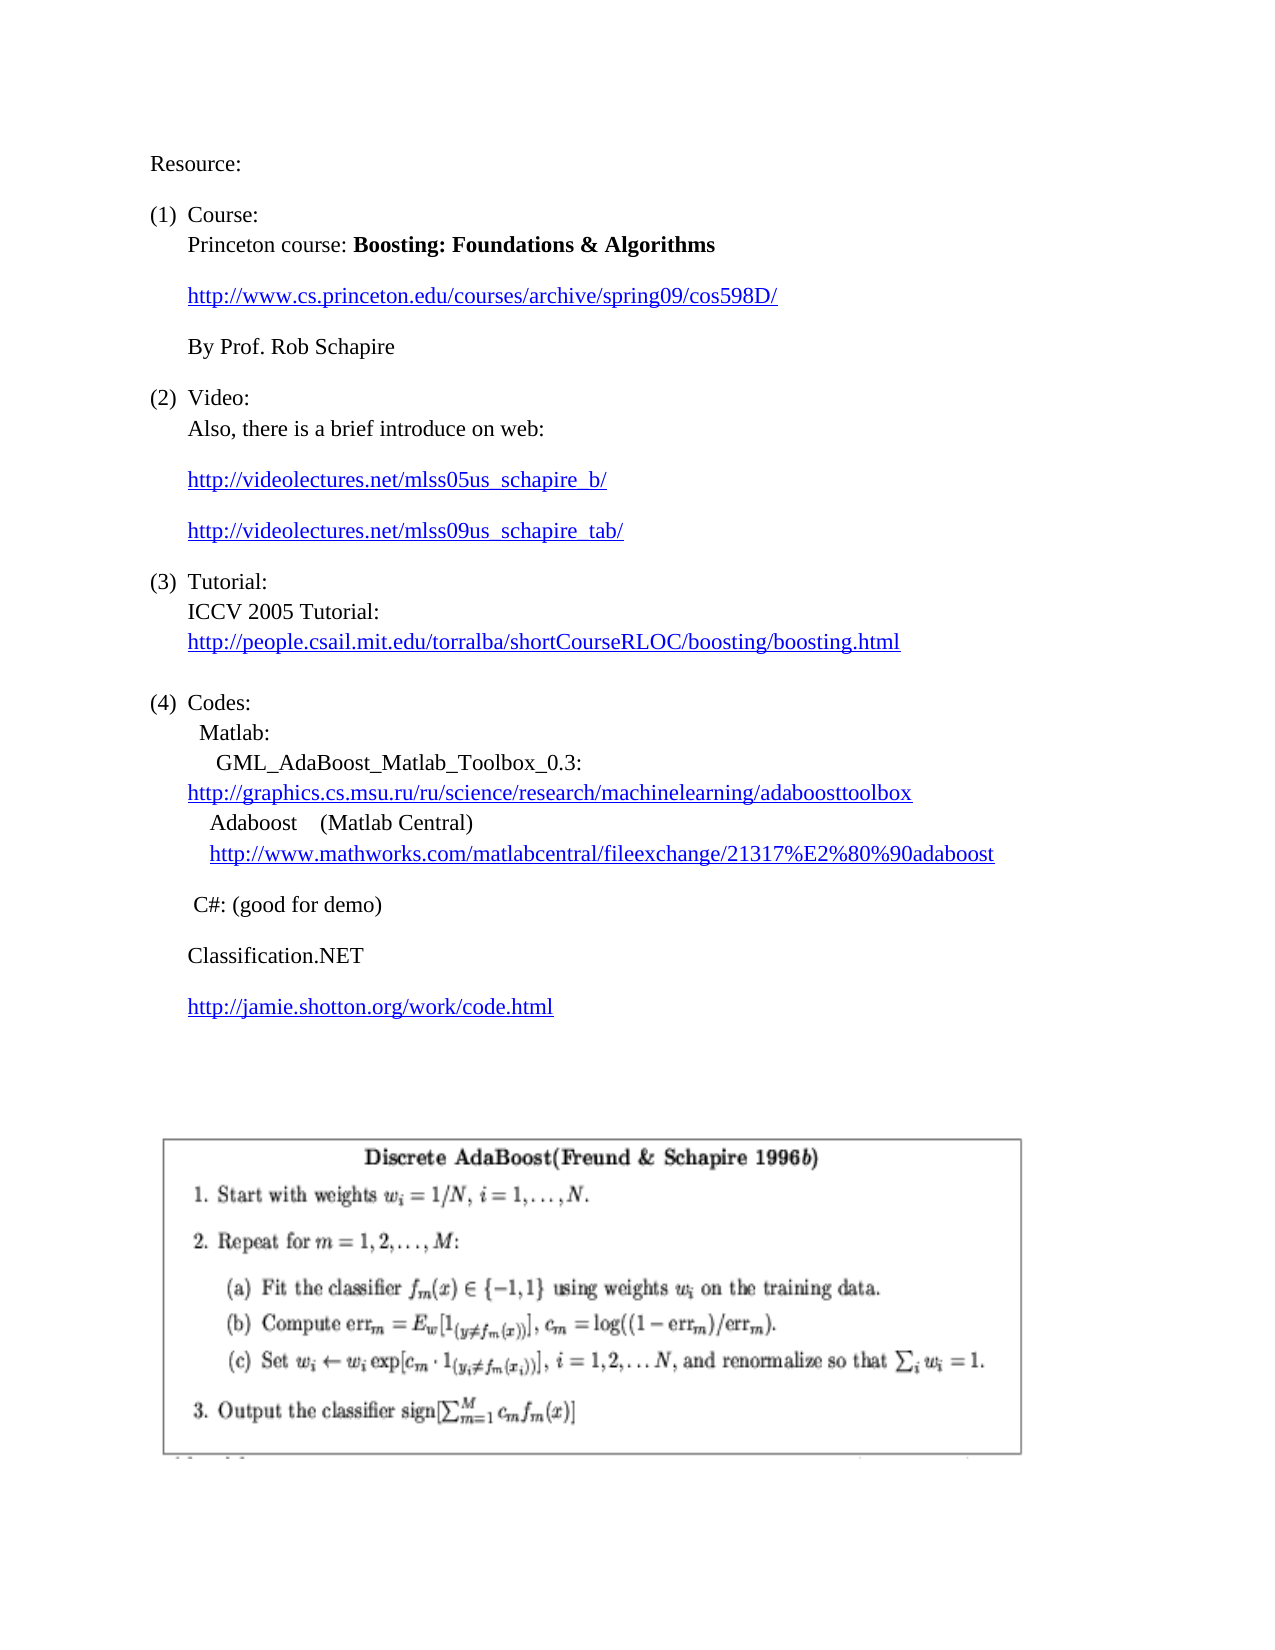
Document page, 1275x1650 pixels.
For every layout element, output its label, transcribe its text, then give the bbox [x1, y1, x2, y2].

list Princeton course: Boosting: Foundations & Algorithms [187, 231, 1125, 258]
text Classification.NET [150, 942, 1125, 968]
picture [150, 1125, 1032, 1459]
text http://videolectures.net/mlss05us_schapire_b/ [150, 466, 1125, 492]
list http://graphics.cs.msu.ru/ru/science/research/machinelearning/adaboosttoolbox [187, 779, 1125, 806]
text C#: (good for demo) [150, 891, 1125, 917]
text http://jamie.shotton.org/work/code.html [150, 993, 1125, 1019]
list Also, there is a brief introduce on web: [187, 414, 1125, 441]
list Matlab: [187, 719, 1125, 745]
text http://www.cs.princeton.edu/courses/archive/spring09/cos598D/ [150, 282, 1125, 309]
text http://videolectures.net/mlss09us_schapire_tab/ [150, 517, 1125, 543]
list Course: [150, 201, 1125, 227]
list ICCV 2005 Tutorial: [187, 598, 1125, 624]
list http://www.mathworks.com/matlabcentral/fileexchange/21317%E2%80%90adaboost [187, 839, 1125, 866]
text By Prof. Rob Schapire [150, 333, 1125, 360]
text Resource: [150, 150, 1125, 176]
list Tutorial: [150, 568, 1125, 594]
list Codes: [150, 688, 1125, 715]
list http://people.csail.mit.edu/torralba/shortCourseRLOC/boosting/boosting.html [187, 628, 1125, 654]
list Adaboost (Matlab Central) [187, 809, 1125, 836]
list GML_AdaBoost_Matlab_Toolbox_0.3: [187, 749, 1125, 775]
list Video: [150, 384, 1125, 411]
